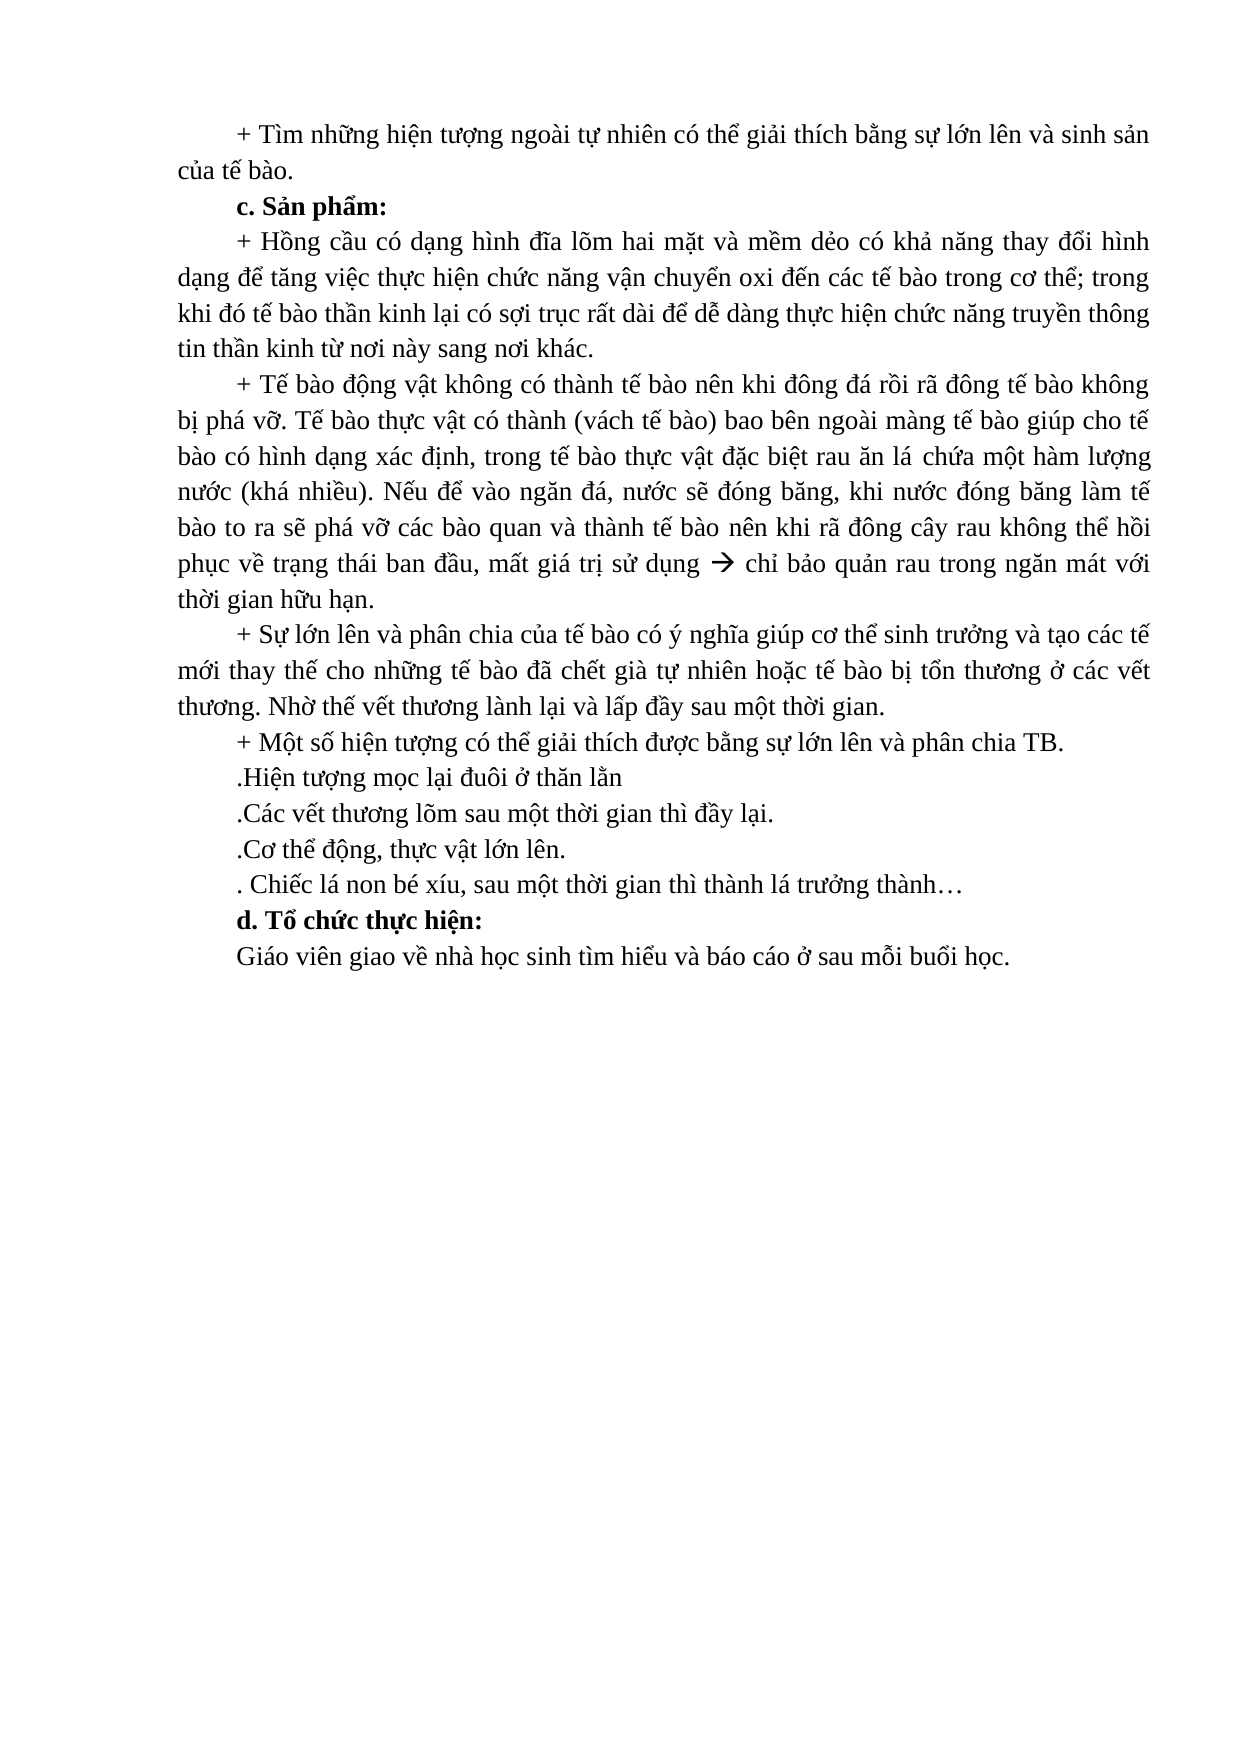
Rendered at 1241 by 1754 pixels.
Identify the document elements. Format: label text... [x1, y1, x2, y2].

text + Tế bào động vật không có thành tế bào nên khi đông đá rồi rã đông tế bào không bị phá vỡ. Tế bào thực vật có thành (vách tế bào) bao bên ngoài màng tế bào giúp cho tế bào có hình dạng xác định, trong tế bào thực vật đặc biệt rau ăn lá chứa một hàm lượng nước (khá nhiều). Nếu để vào ngăn đá, nước sẽ đóng băng, khi nước đóng băng làm tế bào to ra sẽ phá vỡ các bào quan và thành tế bào nên khi rã đông cây rau không thể hồi phục về trạng thái ban đầu, mất giá trị sử dụng chỉ bảo quản rau trong ngăn mát với thời gian hữu hạn. [177, 507, 1152, 614]
text Giáo viên giao về nhà học sinh tìm hiểu và báo cáo ở sau mỗi buổi học. [177, 940, 1152, 971]
text .Hiện tượng mọc lại đuôi ở thăn lằn [177, 761, 1152, 792]
text + Tìm những hiện tượng ngoài tự nhiên có thể giải thích bằng sự lớn lên và sinh sản của tế bào. [177, 118, 1152, 185]
text . Chiếc lá non bé xíu, sau một thời gian thì thành lá trưởng thành… [177, 868, 1152, 900]
text c. Sản phẩm: [177, 189, 1152, 221]
text + Một số hiện tượng có thể giải thích được bằng sự lớn lên và phân chia TB. [177, 726, 1152, 757]
text .Cơ thể động, thực vật lớn lên. [177, 833, 1152, 864]
text d. Tổ chức thực hiện: [177, 904, 1152, 935]
text + Sự lớn lên và phân chia của tế bào có ý nghĩa giúp cơ thể sinh trưởng và tạo các tế mới thay thế cho những tế bào đã chết già tự nhiên hoặc tế bào bị tổn thương ở các vết thương. Nhờ thế vết thương lành lại và lấp đầy sau một thời gian. [177, 618, 1152, 721]
text .Các vết thương lõm sau một thời gian thì đầy lại. [177, 797, 1152, 828]
text + Tế bào động vật không có thành tế bào nên khi đông đá rồi rã đông tế bào không bị phá vỡ. Tế bào thực vật có thành (vách tế bào) bao bên ngoài màng tế bào giúp cho tế bào có hình dạng xác định, trong tế bào thực vật đặc biệt rau ăn lá chứa một hàm lượng nước (khá nhiều). Nếu để vào ngăn đá, nước sẽ đóng băng, khi nước đóng băng làm tế bào to ra sẽ phá vỡ các bào quan và thành tế bào nên khi rã đông cây rau không thể hồi phục về trạng thái ban đầu, mất giá trị sử dụng chỉ bảo quản rau trong ngăn mát với thời gian hữu hạn. [177, 368, 1152, 475]
text + Hồng cầu có dạng hình đĩa lõm hai mặt và mềm dẻo có khả năng thay đổi hình dạng để tăng việc thực hiện chức năng vận chuyển oxi đến các tế bào trong cơ thể; trong khi đó tế bào thần kinh lại có sợi trục rất dài để dễ dàng thực hiện chức năng truyền thông tin thần kinh từ nơi này sang nơi khác. [177, 225, 1152, 364]
